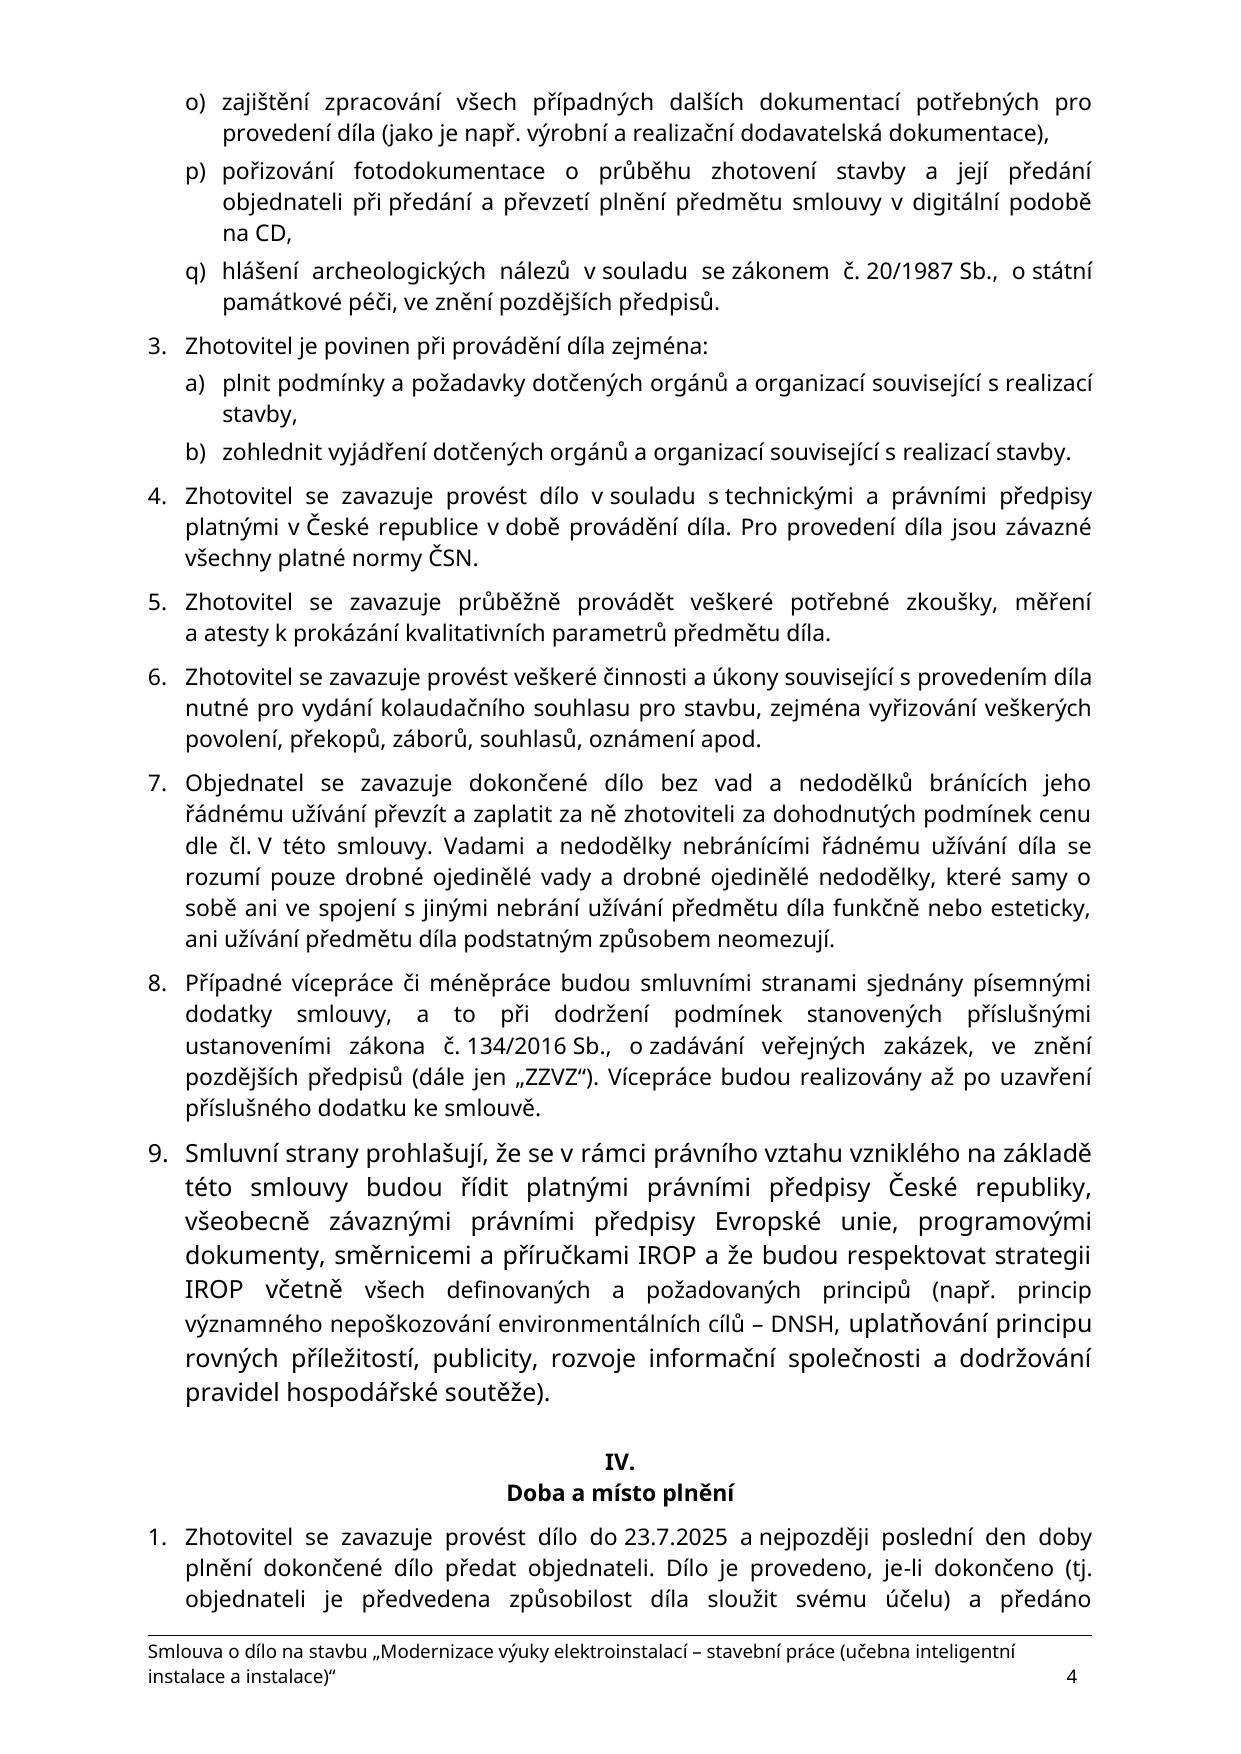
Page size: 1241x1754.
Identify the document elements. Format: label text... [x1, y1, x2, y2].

list Zhotovitel se zavazuje průběžně provádět veškeré potřebné zkoušky, měření a atesty k prokázání kvalitativních parametrů předmětu díla. [148, 586, 1092, 648]
list hlášení archeologických nálezů v souladu se zákonem č. 20/1987 Sb., o státní památkové péči, ve znění pozdějších předpisů. [185, 254, 1092, 317]
list Objednatel se zavazuje dokončené dílo bez vad a nedodělků bránících jeho řádnému užívání převzít a zaplatit za ně zhotoviteli za dohodnutých podmínek cenu dle čl. V této smlouvy. Vadami a nedodělky nebránícími řádnému užívání díla se rozumí pouze drobné ojedinělé vady a drobné ojedinělé nedodělky, které samy o sobě ani ve spojení s jinými nebrání užívání předmětu díla funkčně nebo esteticky, ani užívání předmětu díla podstatným způsobem neomezují. [148, 767, 1092, 954]
list Zhotovitel se zavazuje provést dílo v souladu s technickými a právními předpisy platnými v České republice v době provádění díla. Pro provedení díla jsou závazné všechny platné normy ČSN. [148, 479, 1092, 573]
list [148, 1521, 1092, 1614]
list Zhotovitel je povinen při provádění díla zejména: [148, 329, 1092, 361]
list plnit podmínky a požadavky dotčených orgánů a organizací související s realizací stavby, [185, 367, 1092, 429]
list Smluvní strany prohlašují, že se v rámci právního vztahu vzniklého na základě této smlouvy budou řídit platnými právními předpisy České republiky, všeobecně závaznými právními předpisy Evropské unie, programovými dokumenty, směrnicemi a příručkami IROP a že budou respektovat strategii IROP včetně všech definovaných a požadovaných principů (např. princip významného nepoškozování environmentálních cílů – DNSH, uplatňování principu rovných příležitostí, publicity, rozvoje informační společnosti a dodržování pravidel hospodářské soutěže). [148, 1136, 1092, 1408]
text IV. Doba a místo plnění [148, 1446, 1092, 1508]
list pořizování fotodokumentace o průběhu zhotovení stavby a její předání objednateli při předání a převzetí plnění předmětu smlouvy v digitální podobě na CD, [185, 154, 1092, 248]
list Zhotovitel se zavazuje provést veškeré činnosti a úkony související s provedením díla nutné pro vydání kolaudačního souhlasu pro stavbu, zejména vyřizování veškerých povolení, překopů, záborů, souhlasů, oznámení apod. [148, 661, 1092, 754]
list Případné vícepráce či méněpráce budou smluvními stranami sjednány písemnými dodatky smlouvy, a to při dodržení podmínek stanovených příslušnými ustanoveními zákona č. 134/2016 Sb., o zadávání veřejných zakázek, ve znění pozdějších předpisů (dále jen „ZZVZ“). Vícepráce budou realizovány až po uzavření příslušného dodatku ke smlouvě. [148, 967, 1092, 1123]
list zajištění zpracování všech případných dalších dokumentací potřebných pro provedení díla (jako je např. výrobní a realizační dodavatelská dokumentace), [185, 86, 1092, 148]
list zohlednit vyjádření dotčených orgánů a organizací související s realizací stavby. [185, 436, 1092, 467]
